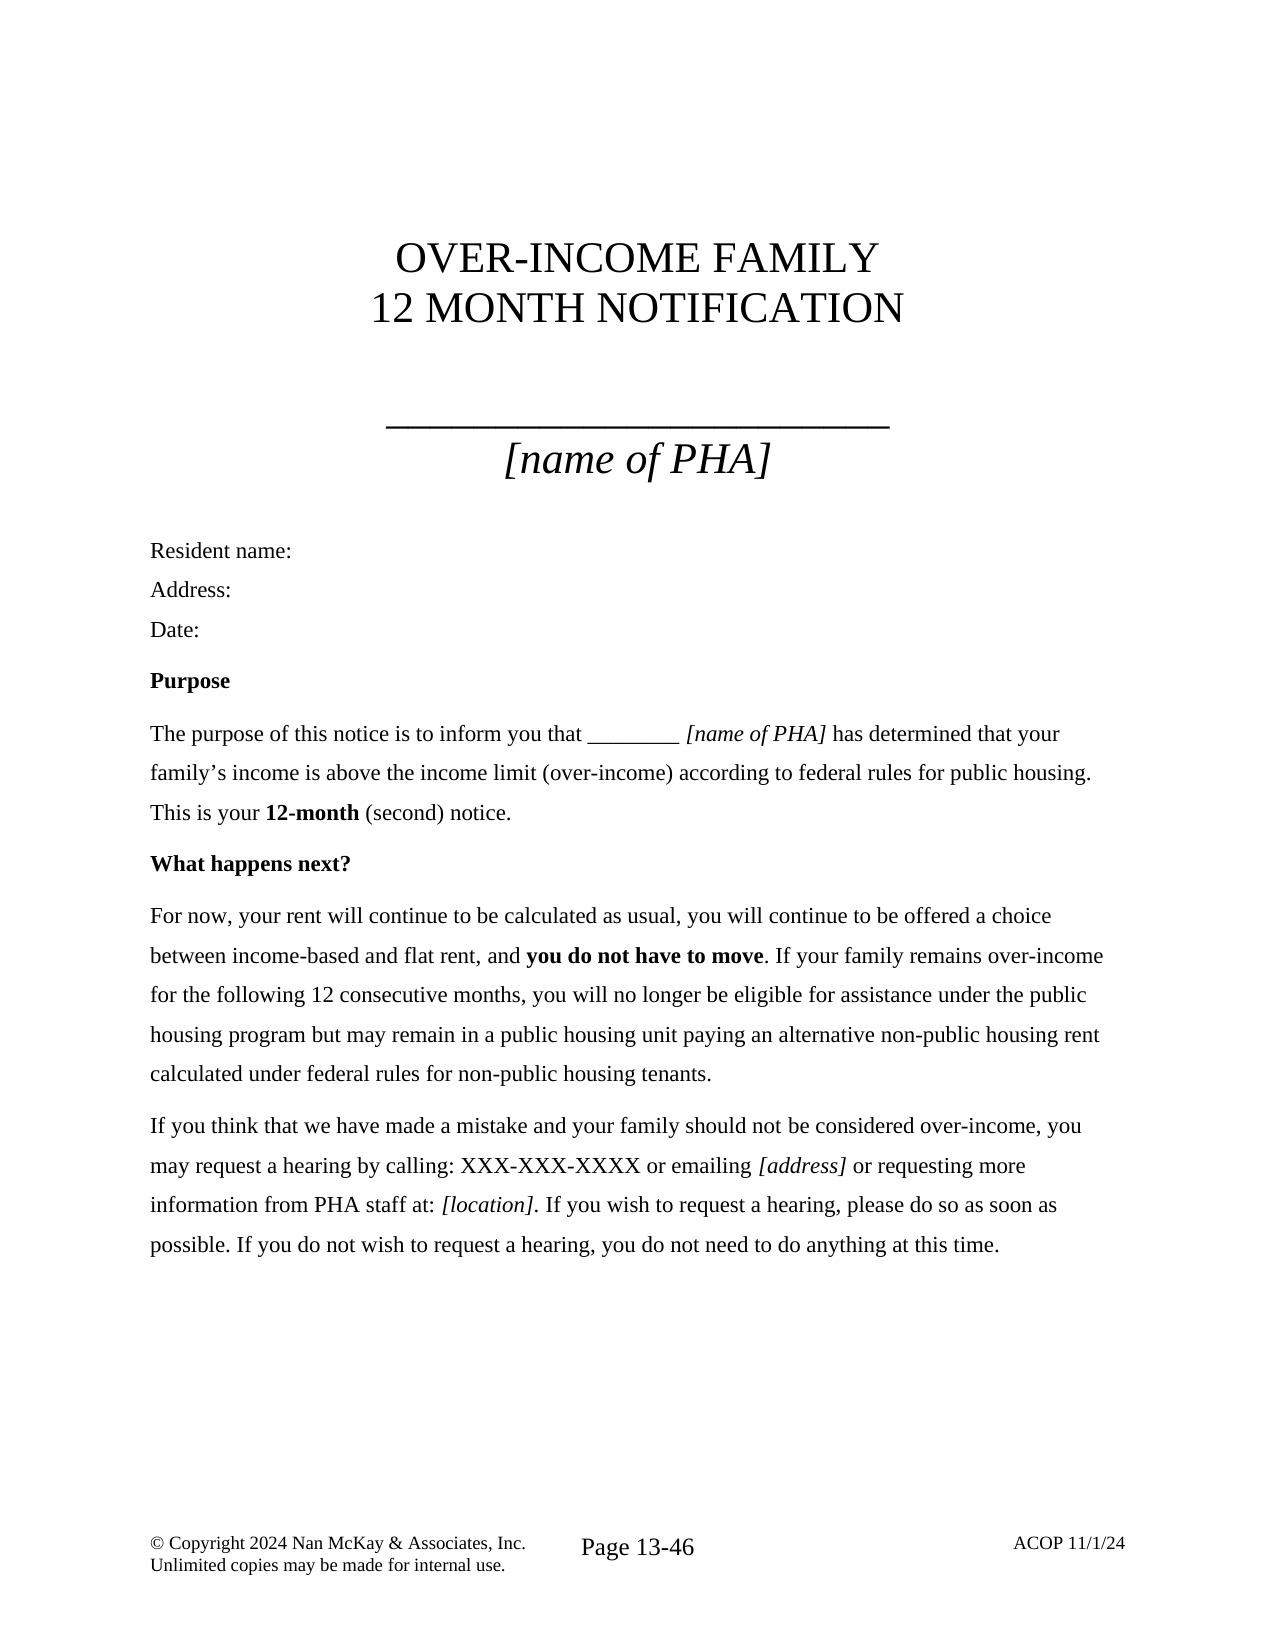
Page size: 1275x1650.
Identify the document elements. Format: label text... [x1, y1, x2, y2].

text If you think that we have made a mistake and your family should not be considered over-income, you may request a hearing by calling: XXX-XXX-XXXX or emailing [address] or requesting more information from PHA staff at: [location]. If you wish to request a hearing, please do so as soon as possible. If you do not wish to request a hearing, you do not need to do anything at this time. [150, 1112, 1125, 1257]
text For now, your rent will continue to be calculated as usual, you will continue to be offered a choice between income-based and flat rent, and you do not have to move. If your family remains over-income for the following 12 consecutive months, you will no longer be eligible for assistance under the public housing program but may remain in a public housing unit paying an alternative non-public housing rent calculated under federal rules for non-public housing tenants. [150, 902, 1125, 1087]
text Purpose [150, 668, 1125, 694]
text Resident name: Address: Date: [150, 537, 1125, 642]
title _______________________ [name of PHA] [150, 382, 1125, 483]
title OVER-INCOME FAMILY 12 MONTH NOTIFICATION [150, 232, 1125, 332]
text The purpose of this notice is to inform you that ________ [name of PHA] has determined that your family’s income is above the income limit (over-income) according to federal rules for public housing. This is your 12-month (second) notice. [150, 719, 1125, 825]
text What happens next? [150, 851, 1125, 877]
